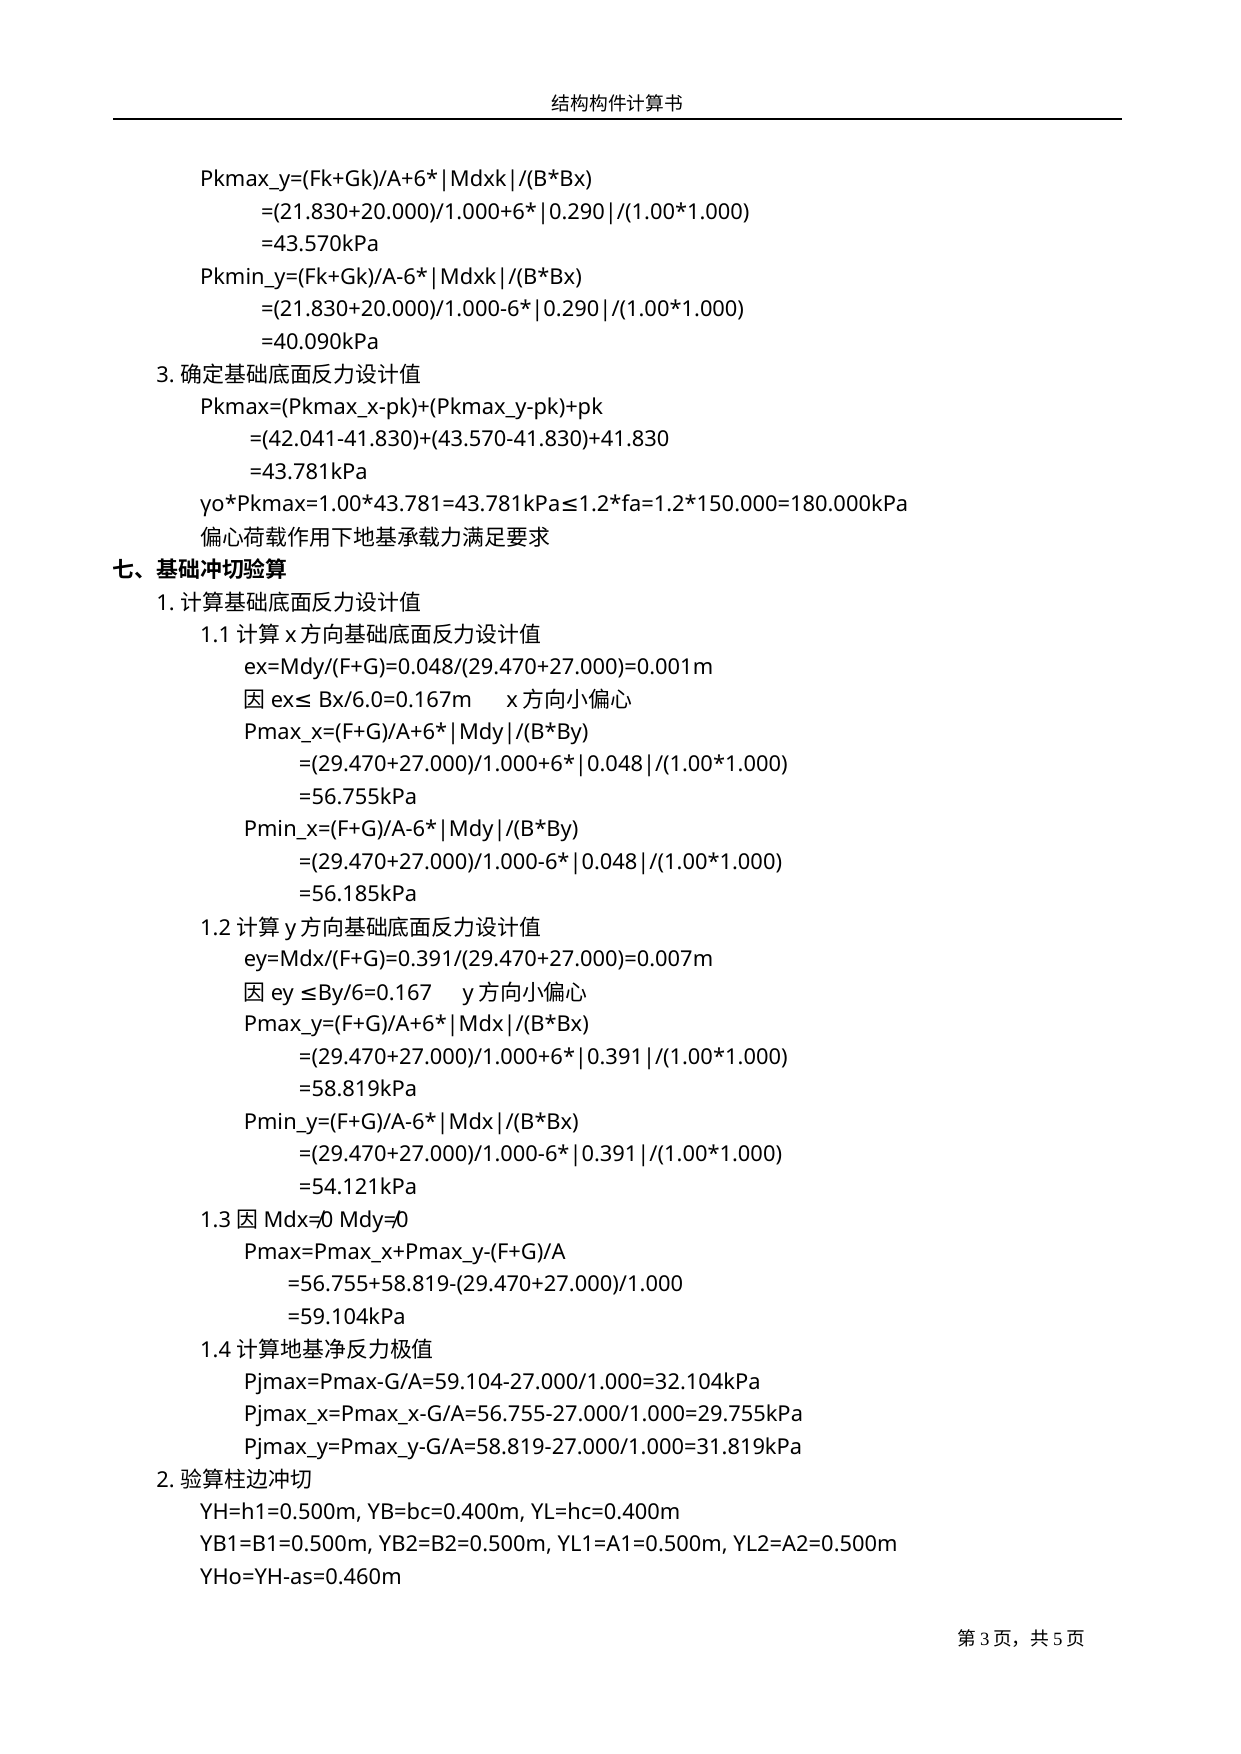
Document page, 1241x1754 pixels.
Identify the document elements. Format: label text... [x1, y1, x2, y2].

text =58.819kPa [112, 1072, 1122, 1104]
text 1.4 计算地基净反力极值 [112, 1332, 1122, 1364]
text =56.755kPa [112, 779, 1122, 812]
text =56.185kPa [112, 877, 1122, 909]
text 因 ex≤ Bx/6.0=0.167m x方向小偏心 [112, 682, 1122, 714]
text YHo=YH-as=0.460m [112, 1559, 1122, 1592]
text ey=Mdx/(F+G)=0.391/(29.470+27.000)=0.007m [112, 942, 1122, 974]
text 1.1 计算x方向基础底面反力设计值 [112, 617, 1122, 649]
text 2. 验算柱边冲切 [112, 1462, 1122, 1494]
text =(29.470+27.000)/1.000-6*|0.391|/(1.00*1.000) [112, 1137, 1122, 1169]
text Pmin_y=(F+G)/A-6*|Mdx|/(B*Bx) [112, 1104, 1122, 1137]
text γo*Pkmax=1.00*43.781=43.781kPa≤1.2*fa=1.2*150.000=180.000kPa [112, 487, 1122, 519]
text =56.755+58.819-(29.470+27.000)/1.000 [112, 1267, 1122, 1299]
text Pmax=Pmax_x+Pmax_y-(F+G)/A [112, 1234, 1122, 1267]
text =43.570kPa [112, 227, 1122, 259]
text =(29.470+27.000)/1.000+6*|0.391|/(1.00*1.000) [112, 1039, 1122, 1072]
text 1. 计算基础底面反力设计值 [112, 584, 1122, 617]
text =(42.041-41.830)+(43.570-41.830)+41.830 [112, 422, 1122, 454]
text 1.2 计算y方向基础底面反力设计值 [112, 909, 1122, 942]
text =(21.830+20.000)/1.000-6*|0.290|/(1.00*1.000) [112, 292, 1122, 324]
text Pkmin_y=(Fk+Gk)/A-6*|Mdxk|/(B*Bx) [112, 259, 1122, 292]
text Pmax_x=(F+G)/A+6*|Mdy|/(B*By) [112, 714, 1122, 747]
text Pjmax_x=Pmax_x-G/A=56.755-27.000/1.000=29.755kPa [112, 1397, 1122, 1429]
text =43.781kPa [112, 454, 1122, 487]
text 1.3 因 Mdx≠0 Mdy≠0 [112, 1202, 1122, 1234]
text 偏心荷载作用下地基承载力满足要求 [112, 519, 1122, 552]
text =54.121kPa [112, 1169, 1122, 1202]
text Pmin_x=(F+G)/A-6*|Mdy|/(B*By) [112, 812, 1122, 844]
text =(29.470+27.000)/1.000-6*|0.048|/(1.00*1.000) [112, 844, 1122, 877]
text =40.090kPa [112, 324, 1122, 357]
text Pmax_y=(F+G)/A+6*|Mdx|/(B*Bx) [112, 1007, 1122, 1039]
text Pkmax_y=(Fk+Gk)/A+6*|Mdxk|/(B*Bx) [112, 162, 1122, 194]
text =59.104kPa [112, 1299, 1122, 1332]
text =(21.830+20.000)/1.000+6*|0.290|/(1.00*1.000) [112, 194, 1122, 227]
text ex=Mdy/(F+G)=0.048/(29.470+27.000)=0.001m [112, 649, 1122, 682]
text 因 ey ≤By/6=0.167 y方向小偏心 [112, 974, 1122, 1007]
text YB1=B1=0.500m, YB2=B2=0.500m, YL1=A1=0.500m, YL2=A2=0.500m [112, 1527, 1122, 1559]
text Pjmax=Pmax-G/A=59.104-27.000/1.000=32.104kPa [112, 1364, 1122, 1397]
text =(29.470+27.000)/1.000+6*|0.048|/(1.00*1.000) [112, 747, 1122, 779]
text Pjmax_y=Pmax_y-G/A=58.819-27.000/1.000=31.819kPa [112, 1429, 1122, 1462]
text Pkmax=(Pkmax_x-pk)+(Pkmax_y-pk)+pk [112, 389, 1122, 422]
text 七、基础冲切验算 [112, 552, 1122, 584]
text YH=h1=0.500m, YB=bc=0.400m, YL=hc=0.400m [112, 1494, 1122, 1527]
text 3. 确定基础底面反力设计值 [112, 357, 1122, 389]
